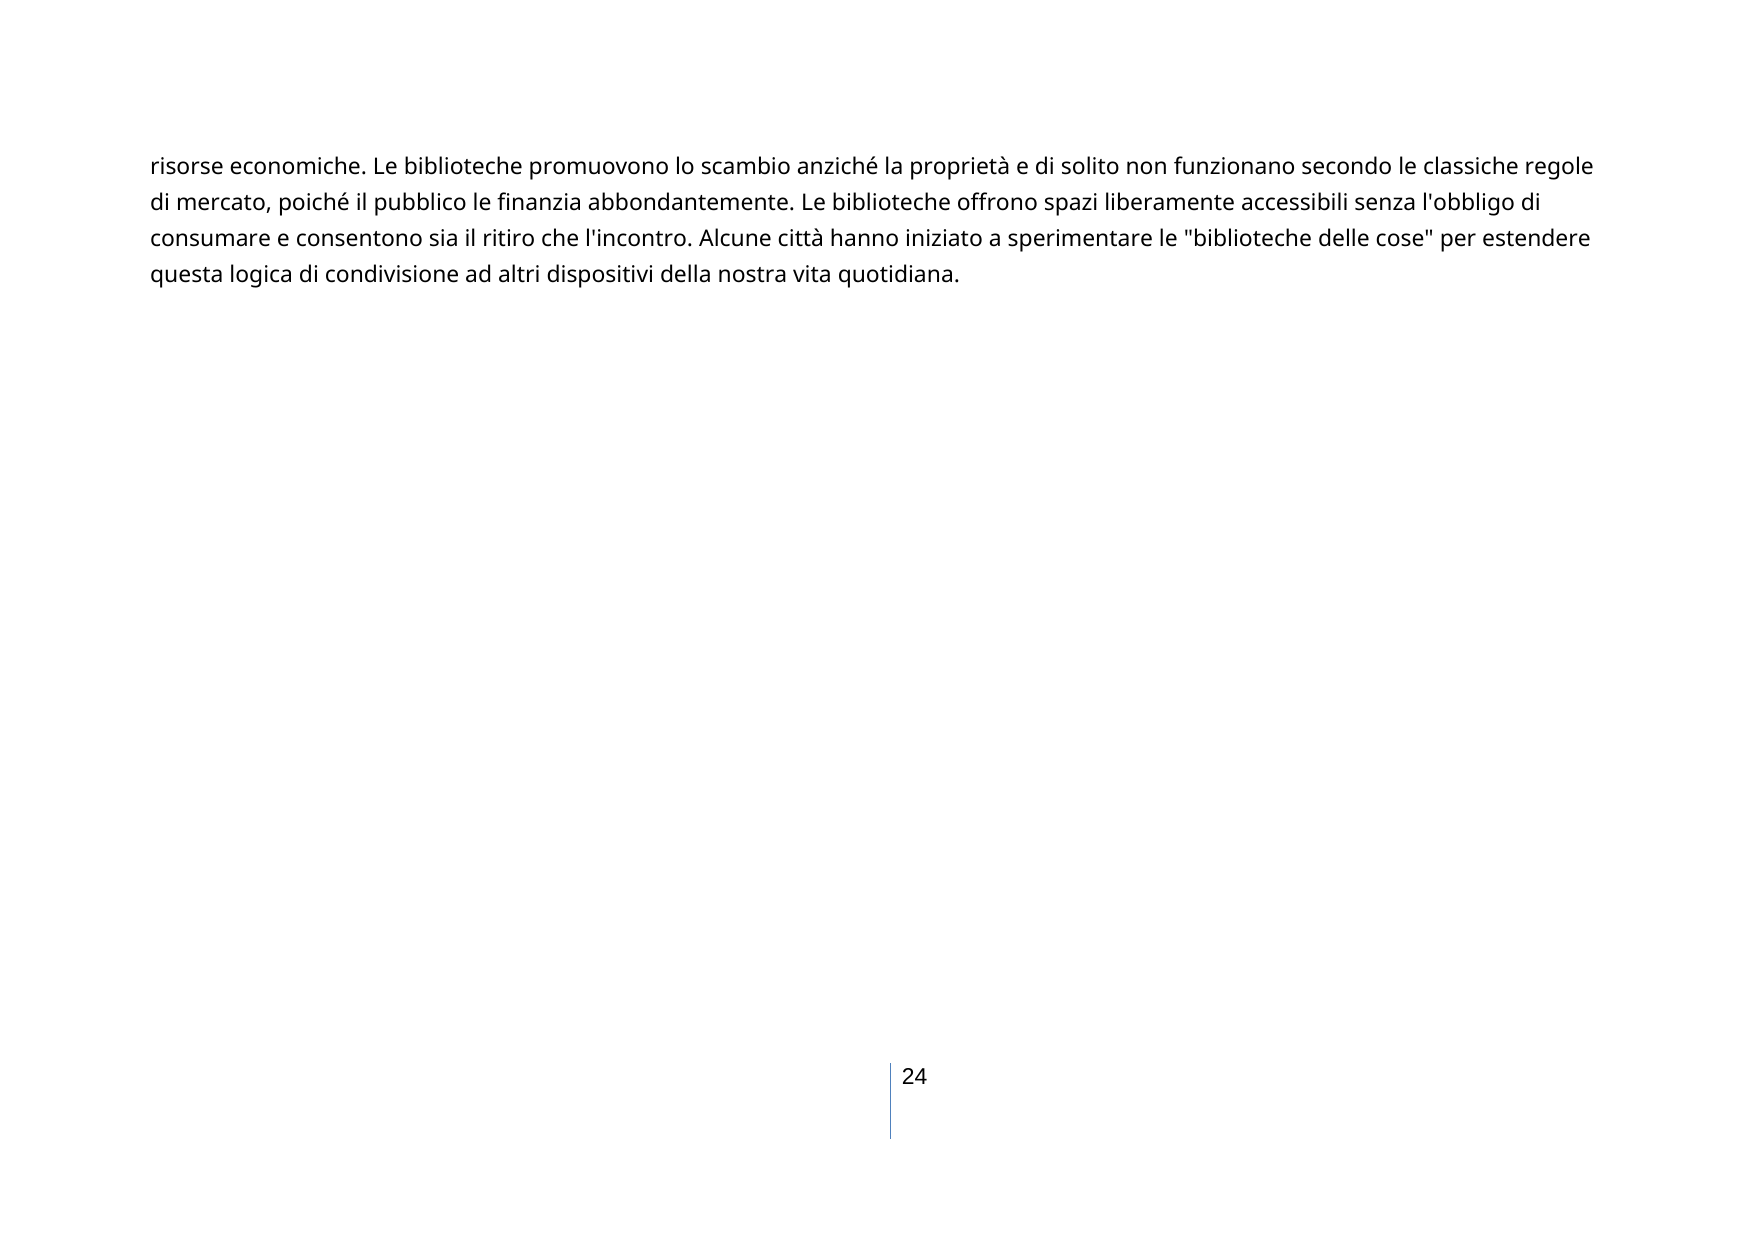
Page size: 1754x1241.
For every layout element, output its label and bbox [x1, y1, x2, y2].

text [150, 150, 1604, 289]
